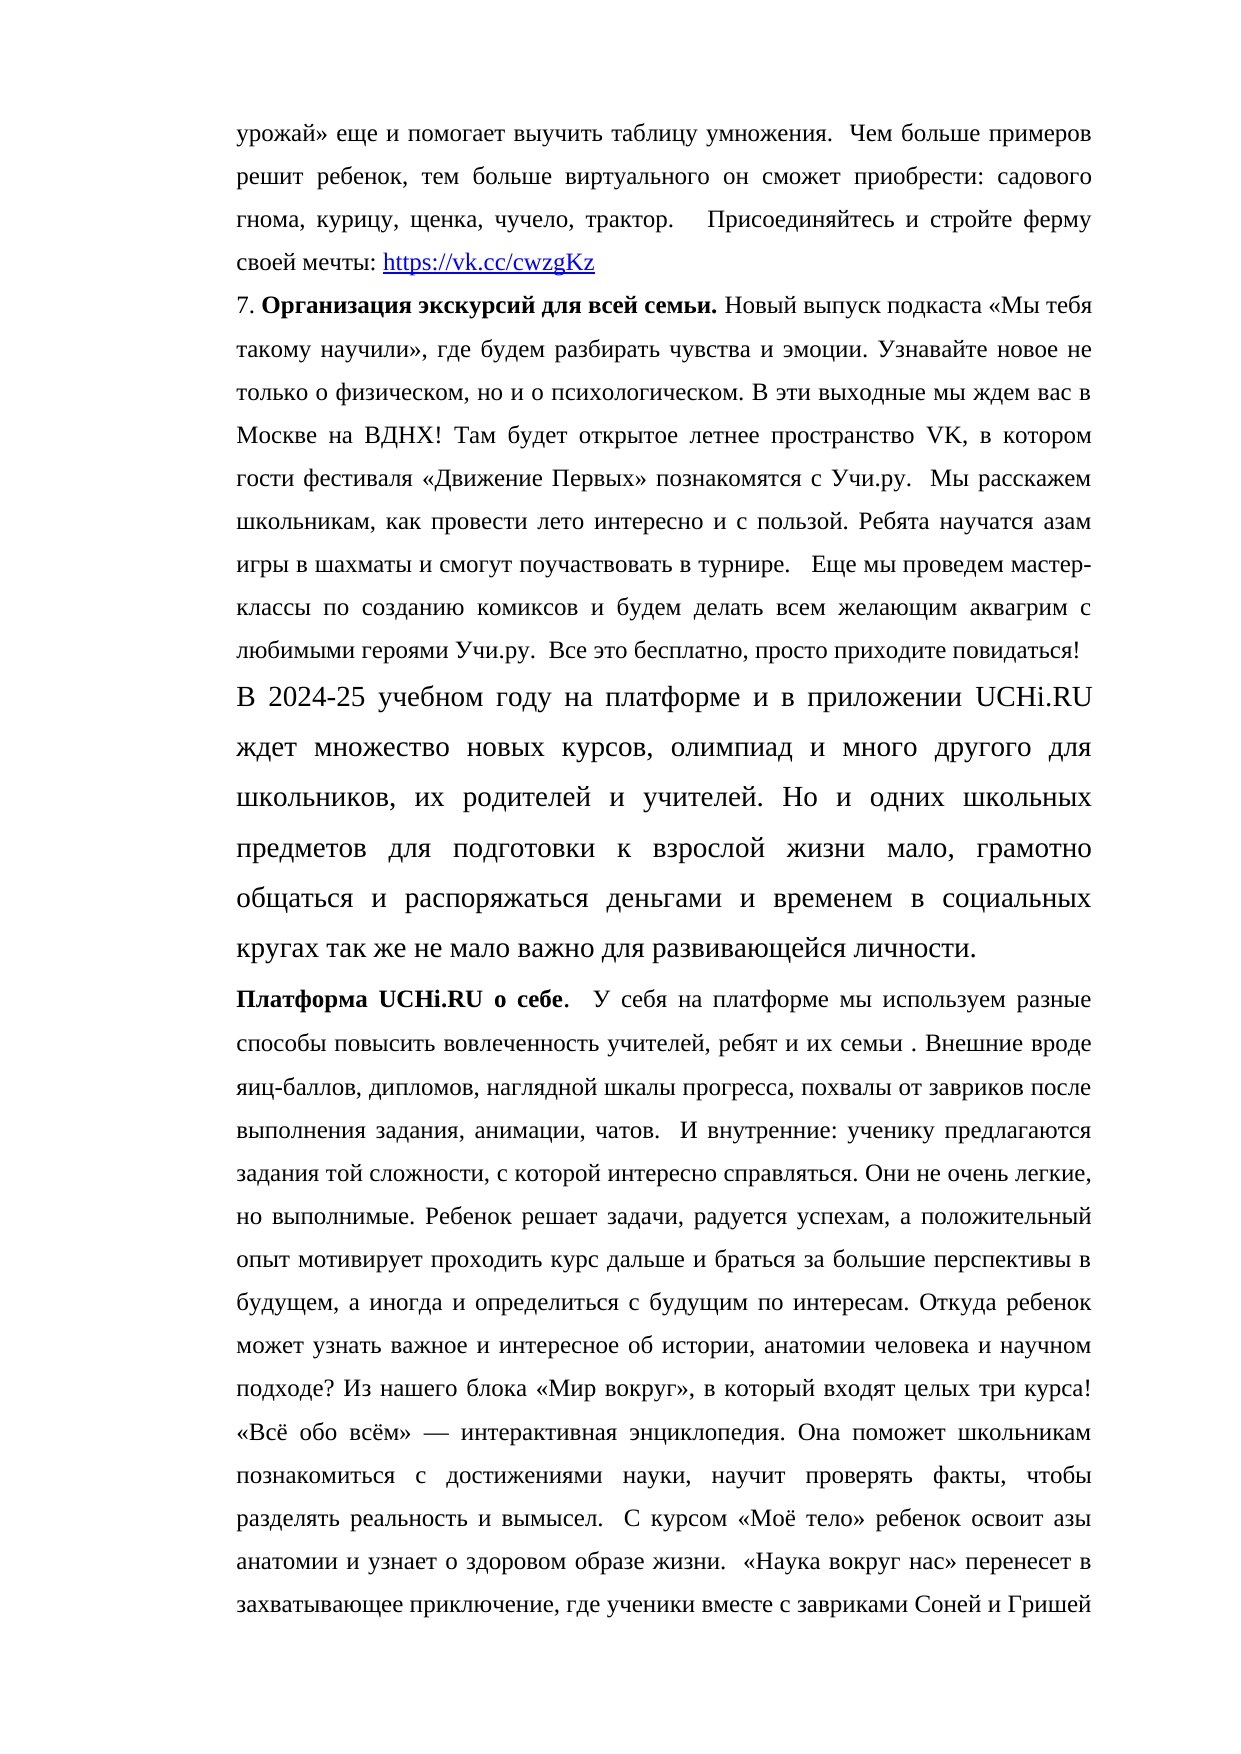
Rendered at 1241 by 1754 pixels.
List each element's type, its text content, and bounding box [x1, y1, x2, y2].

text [236, 118, 1093, 276]
text 7. Организация экскурсий для всей семьи. Новый выпуск подкаста «Мы тебя такому научили», где будем разбирать чувства и эмоции. Узнавайте новое не только о физическом, но и о психологическом. В эти выходные мы ждем вас в Москве на ВДНХ! Там будет открытое летнее пространство VK, в котором гости фестиваля «Движение Первых» познакомятся с Учи.ру. Мы расскажем школьникам, как провести лето интересно и с пользой. Ребята научатся азам игры в шахматы и смогут поучаствовать в турнире. Еще мы проведем мастер-классы по созданию комиксов и будем делать всем желающим аквагрим с любимыми героями Учи.ру. Все это бесплатно, просто приходите повидаться! [236, 291, 1093, 664]
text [236, 981, 1093, 1618]
text В 2024-25 учебном году на платформе и в приложении UCHi.RU ждет множество новых курсов, олимпиад и много другого для школьников, их родителей и учителей. Но и одних школьных предметов для подготовки к взрослой жизни мало, грамотно общаться и распоряжаться деньгами и временем в социальных кругах так же не мало важно для развивающейся личности. [236, 679, 1093, 964]
